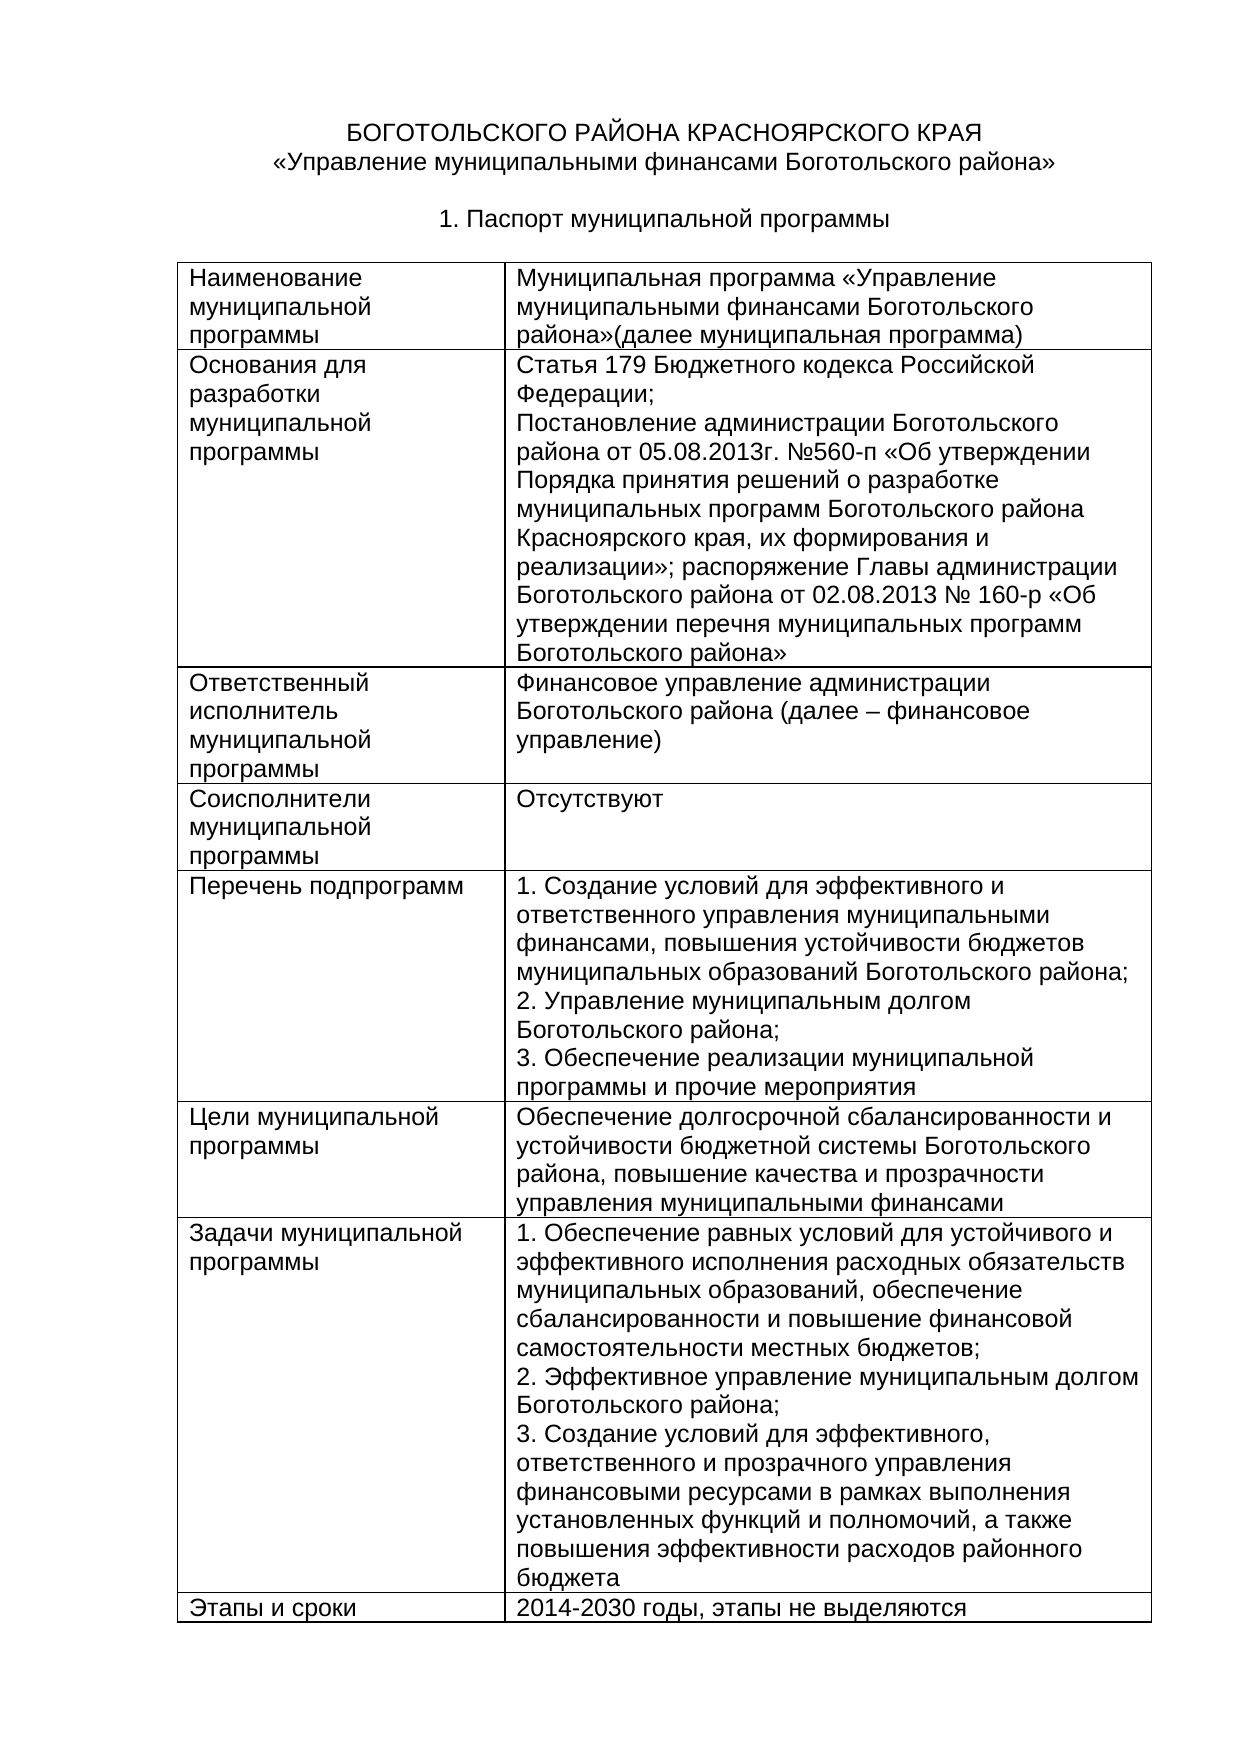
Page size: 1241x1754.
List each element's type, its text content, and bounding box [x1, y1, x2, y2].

table_cell Финансовое управление администрации Боготольского района (далее – финансовое управление) [506, 668, 1151, 782]
table_cell Цели муниципальной программы [178, 1102, 504, 1217]
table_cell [178, 1593, 504, 1621]
text 1. Паспорт муниципальной программы [177, 204, 1152, 233]
table_cell Ответственный исполнитель муниципальной программы [178, 668, 504, 782]
text БОГОТОЛЬСКОГО РАЙОНА КРАСНОЯРСКОГО КРАЯ [177, 118, 1152, 147]
table_cell Задачи муниципальной программы [178, 1218, 504, 1592]
table_header Наименование муниципальной программы [178, 263, 504, 349]
table_cell Обеспечение долгосрочной сбалансированности и устойчивости бюджетной системы Боготольского района, повышение качества и прозрачности управления муниципальными финансами [506, 1102, 1151, 1217]
table_cell Отсутствуют [506, 784, 1151, 870]
table_cell 1. Создание условий для эффективного и ответственного управления муниципальными финансами, повышения устойчивости бюджетов муниципальных образований Боготольского района; 2. Управление муниципальным долгом Боготольского района; 3. Обеспечение реализации муниципальной программы и прочие мероприятия [506, 871, 1151, 1101]
table_cell 1. Обеспечение равных условий для устойчивого и эффективного исполнения расходных обязательств муниципальных образований, обеспечение сбалансированности и повышение финансовой самостоятельности местных бюджетов; 2. Эффективное управление муниципальным долгом Боготольского района; 3. Создание условий для эффективного, ответственного и прозрачного управления финансовыми ресурсами в рамках выполнения установленных функций и полномочий, а также повышения эффективности расходов районного бюджета [506, 1218, 1151, 1592]
table_cell Перечень подпрограмм [178, 871, 504, 1101]
text «Управление муниципальными финансами Боготольского района» [177, 147, 1152, 176]
table_cell Основания для разработки муниципальной программы [178, 350, 504, 666]
table_cell Статья 179 Бюджетного кодекса Российской Федерации; Постановление администрации Боготольского района от 05.08.2013г. №560-п «Об утверждении Порядка принятия решений о разработке муниципальных программ Боготольского района Красноярского края, их формирования и реализации»; распоряжение Главы администрации Боготольского района от 02.08.2013 № 160-р «Об утверждении перечня муниципальных программ Боготольского района» [506, 350, 1151, 666]
table_header Муниципальная программа «Управление муниципальными финансами Боготольского района»(далее муниципальная программа) [506, 263, 1151, 349]
table_cell Соисполнители муниципальной программы [178, 784, 504, 870]
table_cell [506, 1593, 1151, 1621]
